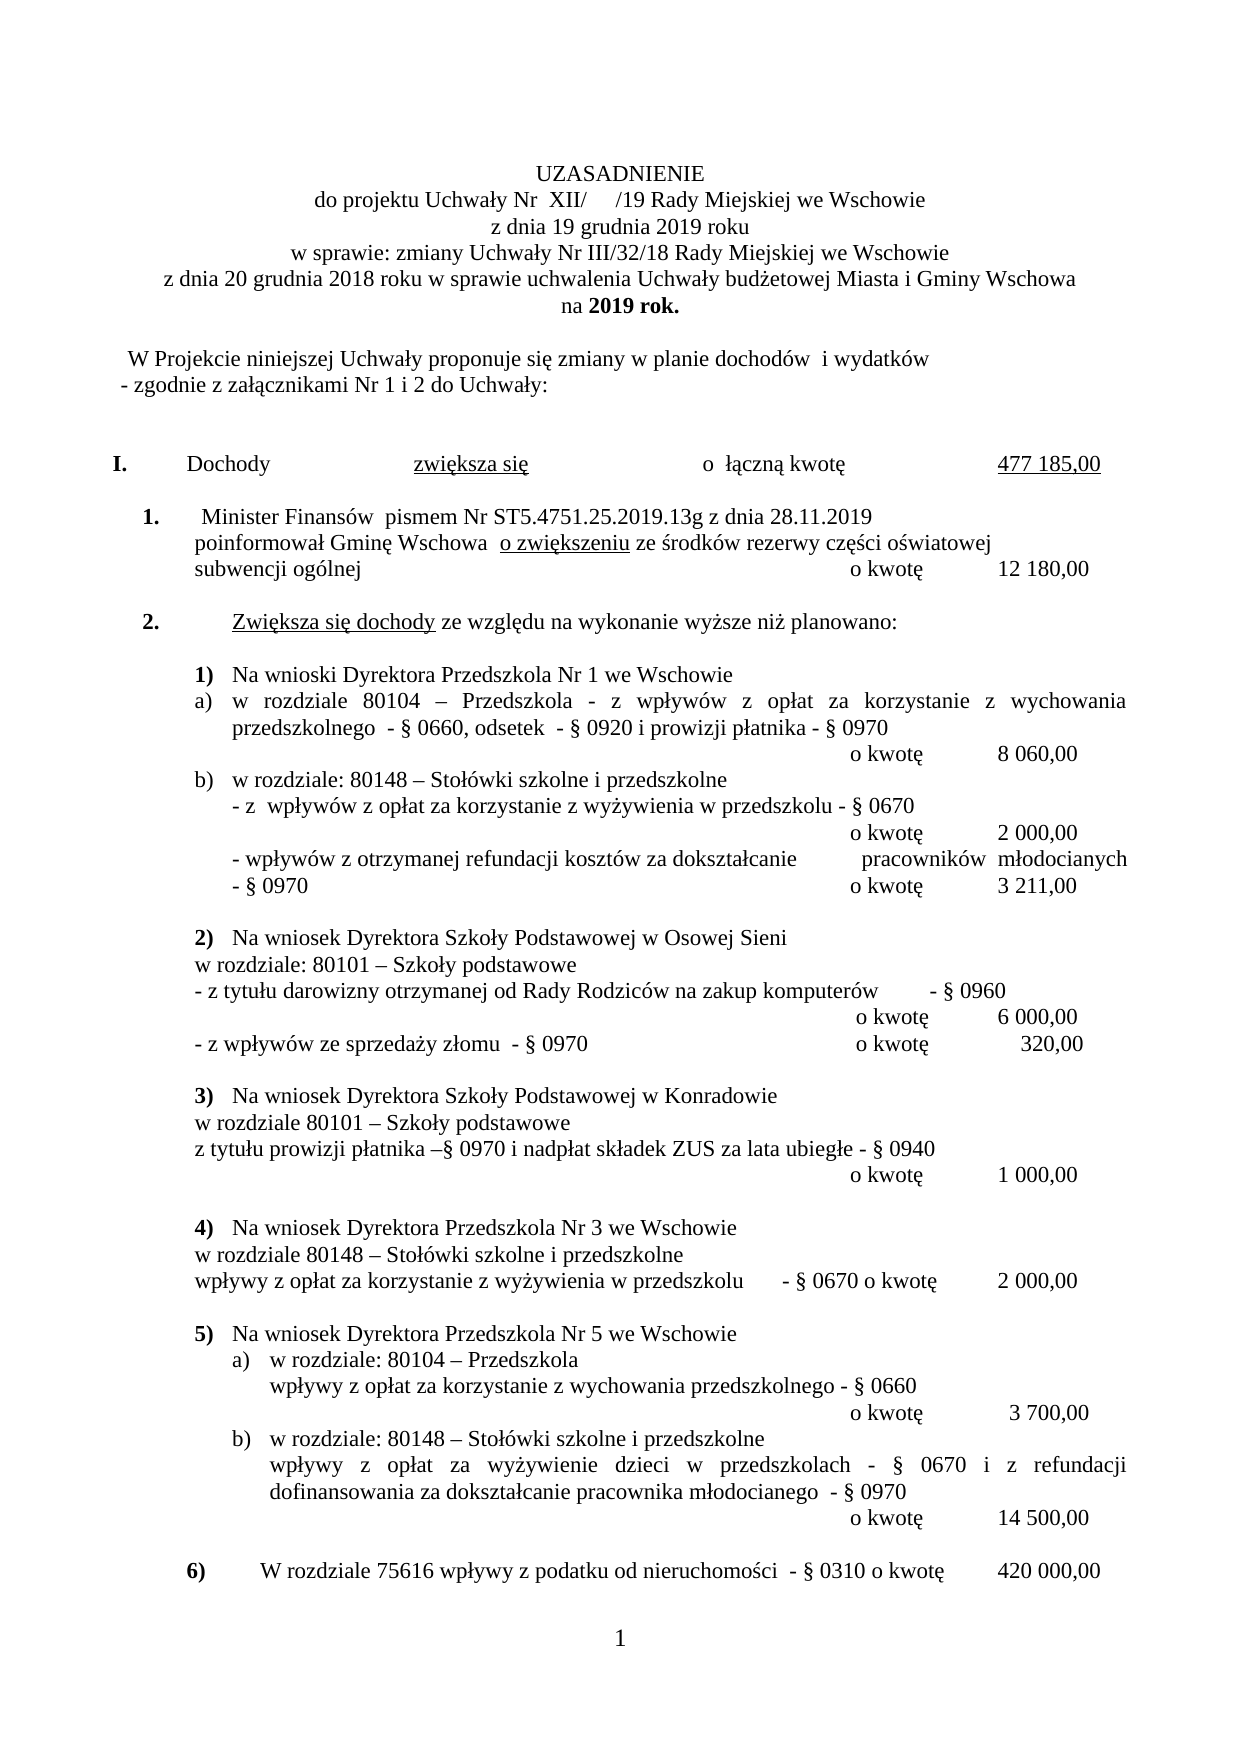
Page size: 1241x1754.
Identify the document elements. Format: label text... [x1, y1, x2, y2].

list - zgodnie z załącznikami Nr 1 i 2 do Uchwały: [120, 371, 1128, 397]
list z tytułu prowizji płatnika –§ 0970 i nadpłat składek ZUS za lata ubiegłe - § 0940 o kwotę 1 000,00 [194, 1135, 1128, 1188]
list w rozdziale: 80101 – Szkoły podstawowe [194, 951, 1128, 977]
list W Projekcie niniejszej Uchwały proponuje się zmiany w planie dochodów i wydatków [127, 344, 1128, 371]
list - z tytułu darowizny otrzymanej od Rady Rodziców na zakup komputerów - § 0960 [194, 977, 1128, 1003]
list Na wniosek Dyrektora Szkoły Podstawowej w Osowej Sieni [194, 924, 1128, 951]
list o kwotę 8 060,00 [232, 740, 1128, 766]
text z dnia 20 grudnia 2018 roku w sprawie uchwalenia Uchwały budżetowej Miasta i Gminy Wschowa [112, 266, 1128, 292]
list - z wpływów z opłat za korzystanie z wyżywienia w przedszkolu - § 0670 [232, 793, 1128, 819]
list Na wniosek Dyrektora Przedszkola Nr 5 we Wschowie [194, 1320, 1128, 1346]
list wpływy z opłat za korzystanie z wychowania przedszkolnego - § 0660 [269, 1372, 1128, 1399]
list o kwotę 6 000,00 [194, 1003, 1128, 1030]
list w rozdziale 80104 – Przedszkola - z wpływów z opłat za korzystanie z wychowania przedszkolnego - § 0660, odsetek - § 0920 i prowizji płatnika - § 0970 [194, 687, 1128, 740]
text z dnia 19 grudnia 2019 roku [112, 213, 1128, 239]
list w rozdziale: 80104 – Przedszkola [232, 1346, 1128, 1372]
list Na wniosek Dyrektora Przedszkola Nr 3 we Wschowie [194, 1214, 1128, 1241]
list Dochody zwiększa się o łączną kwotę 477 185,00 [112, 450, 1128, 476]
list - wpływów z otrzymanej refundacji kosztów za dokształcanie pracowników młodocianych - § 0970 o kwotę 3 211,00 [232, 845, 1128, 898]
text w sprawie: zmiany Uchwały Nr III/32/18 Rady Miejskiej we Wschowie [112, 239, 1128, 266]
list o kwotę 14 500,00 [269, 1504, 1128, 1531]
list subwencji ogólnej o kwotę 12 180,00 [194, 555, 1128, 582]
list o kwotę 2 000,00 [232, 819, 1128, 845]
text do projektu Uchwały Nr XII/ /19 Rady Miejskiej we Wschowie [112, 186, 1128, 213]
list wpływy z opłat za korzystanie z wyżywienia w przedszkolu - § 0670 o kwotę 2 000,00 [194, 1267, 1128, 1293]
list w rozdziale: 80148 – Stołówki szkolne i przedszkolne [232, 1425, 1128, 1451]
list Minister Finansów pismem Nr ST5.4751.25.2019.13g z dnia 28.11.2019 [142, 503, 1128, 529]
list o kwotę 3 700,00 [269, 1399, 1128, 1425]
text na 2019 rok. [112, 292, 1128, 318]
list w rozdziale 80148 – Stołówki szkolne i przedszkolne [194, 1241, 1128, 1267]
list wpływy z opłat za wyżywienie dzieci w przedszkolach - § 0670 i z refundacji dofinansowania za dokształcanie pracownika młodocianego - § 0970 [269, 1451, 1128, 1504]
list w rozdziale: 80148 – Stołówki szkolne i przedszkolne [194, 766, 1128, 793]
list poinformował Gminę Wschowa o zwiększeniu ze środków rezerwy części oświatowej [194, 529, 1128, 555]
list W rozdziale 75616 wpływy z podatku od nieruchomości - § 0310 o kwotę 420 000,00 [186, 1557, 1128, 1583]
list Na wniosek Dyrektora Szkoły Podstawowej w Konradowie [194, 1082, 1128, 1109]
text UZASADNIENIE [112, 160, 1128, 186]
list Zwiększa się dochody ze względu na wykonanie wyższe niż planowano: [142, 608, 1128, 634]
list Na wnioski Dyrektora Przedszkola Nr 1 we Wschowie [194, 661, 1128, 687]
list w rozdziale 80101 – Szkoły podstawowe [194, 1109, 1128, 1135]
list - z wpływów ze sprzedaży złomu - § 0970 o kwotę 320,00 [194, 1030, 1128, 1056]
